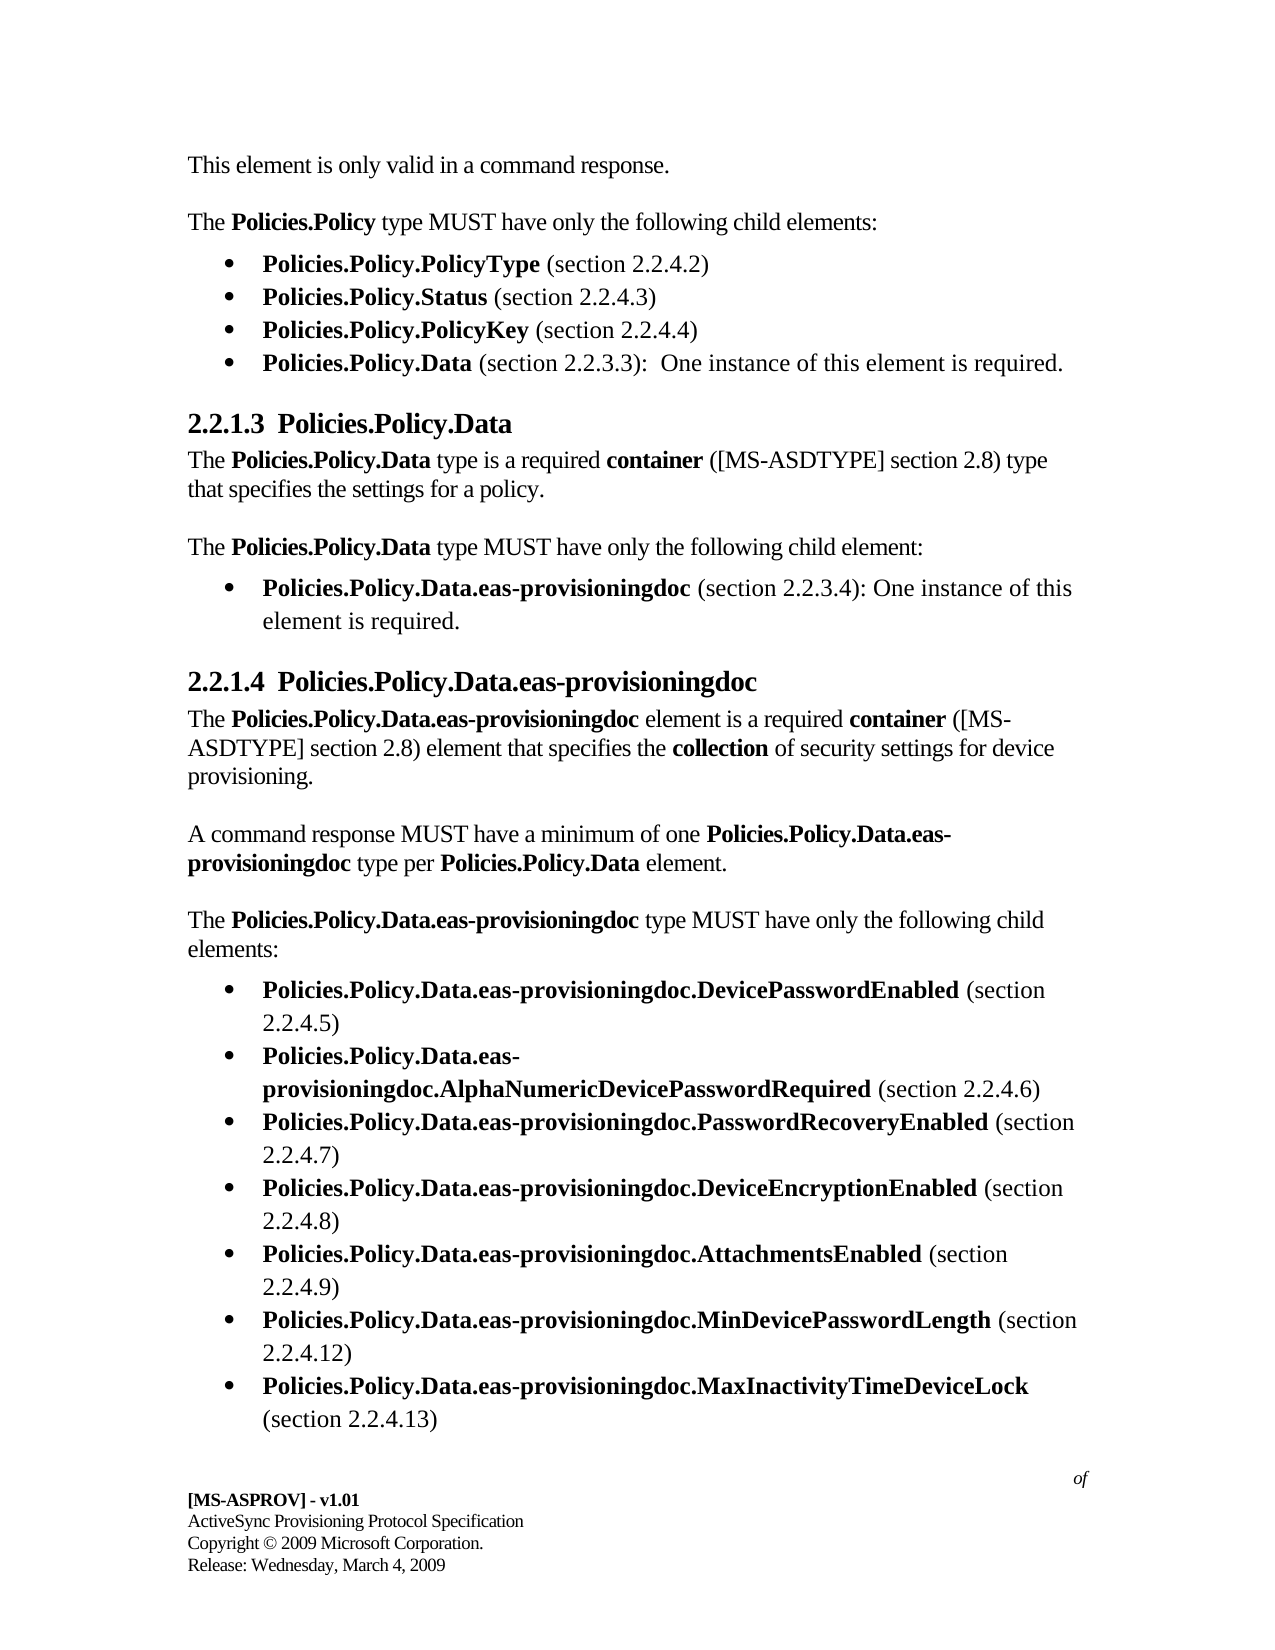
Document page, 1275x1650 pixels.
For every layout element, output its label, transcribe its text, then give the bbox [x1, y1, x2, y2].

text The Policies.Policy.Data type MUST have only the following child element: [187, 532, 1087, 561]
list Policies.Policy.Data.eas-provisioningdoc.PasswordRecoveryEnabled (section 2.2.4.7) [225, 1107, 1087, 1169]
list Policies.Policy.Data.eas-provisioningdoc.AttachmentsEnabled (section 2.2.4.9) [225, 1239, 1087, 1301]
list Policies.Policy.Data.eas-provisioningdoc.DevicePasswordEnabled (section 2.2.4.5) [225, 975, 1087, 1037]
list Policies.Policy.Data.eas-provisioningdoc.MinDevicePasswordLength (section 2.2.4.12) [225, 1305, 1087, 1367]
list Policies.Policy.PolicyKey (section 2.2.4.4) [225, 315, 1087, 343]
list Policies.Policy.PolicyType (section 2.2.4.2) [225, 249, 1087, 277]
text The Policies.Policy type MUST have only the following child elements: [187, 207, 1087, 236]
text This element is only valid in a command response. [187, 150, 1087, 179]
list Policies.Policy.Data.eas-provisioningdoc (section 2.2.3.4): One instance of this element is required. [225, 573, 1087, 635]
list Policies.Policy.Data (section 2.2.3.3): One instance of this element is required. [225, 348, 1087, 377]
subtitle Policies.Policy.Data.eas-provisioningdoc [187, 664, 1087, 698]
list Policies.Policy.Data.eas-provisioningdoc.AlphaNumericDevicePasswordRequired (section 2.2.4.6) [225, 1041, 1087, 1103]
text The Policies.Policy.Data type is a required container ([MS-ASDTYPE] section 2.8) type that specifies the settings for a policy. [187, 446, 1087, 503]
list Policies.Policy.Data.eas-provisioningdoc.MaxInactivityTimeDeviceLock (section 2.2.4.13) [225, 1371, 1087, 1433]
subtitle Policies.Policy.Data [187, 406, 1087, 439]
list Policies.Policy.Data.eas-provisioningdoc.DeviceEncryptionEnabled (section 2.2.4.8) [225, 1173, 1087, 1235]
text The Policies.Policy.Data.eas-provisioningdoc element is a required container ([MS-ASDTYPE] section 2.8) element that specifies the collection of security settings for device provisioning. [187, 704, 1087, 790]
text The Policies.Policy.Data.eas-provisioningdoc type MUST have only the following child elements: [187, 905, 1087, 963]
text A command response MUST have a minimum of one Policies.Policy.Data.eas-provisioningdoc type per Policies.Policy.Data element. [187, 819, 1087, 876]
list Policies.Policy.Status (section 2.2.4.3) [225, 282, 1087, 311]
